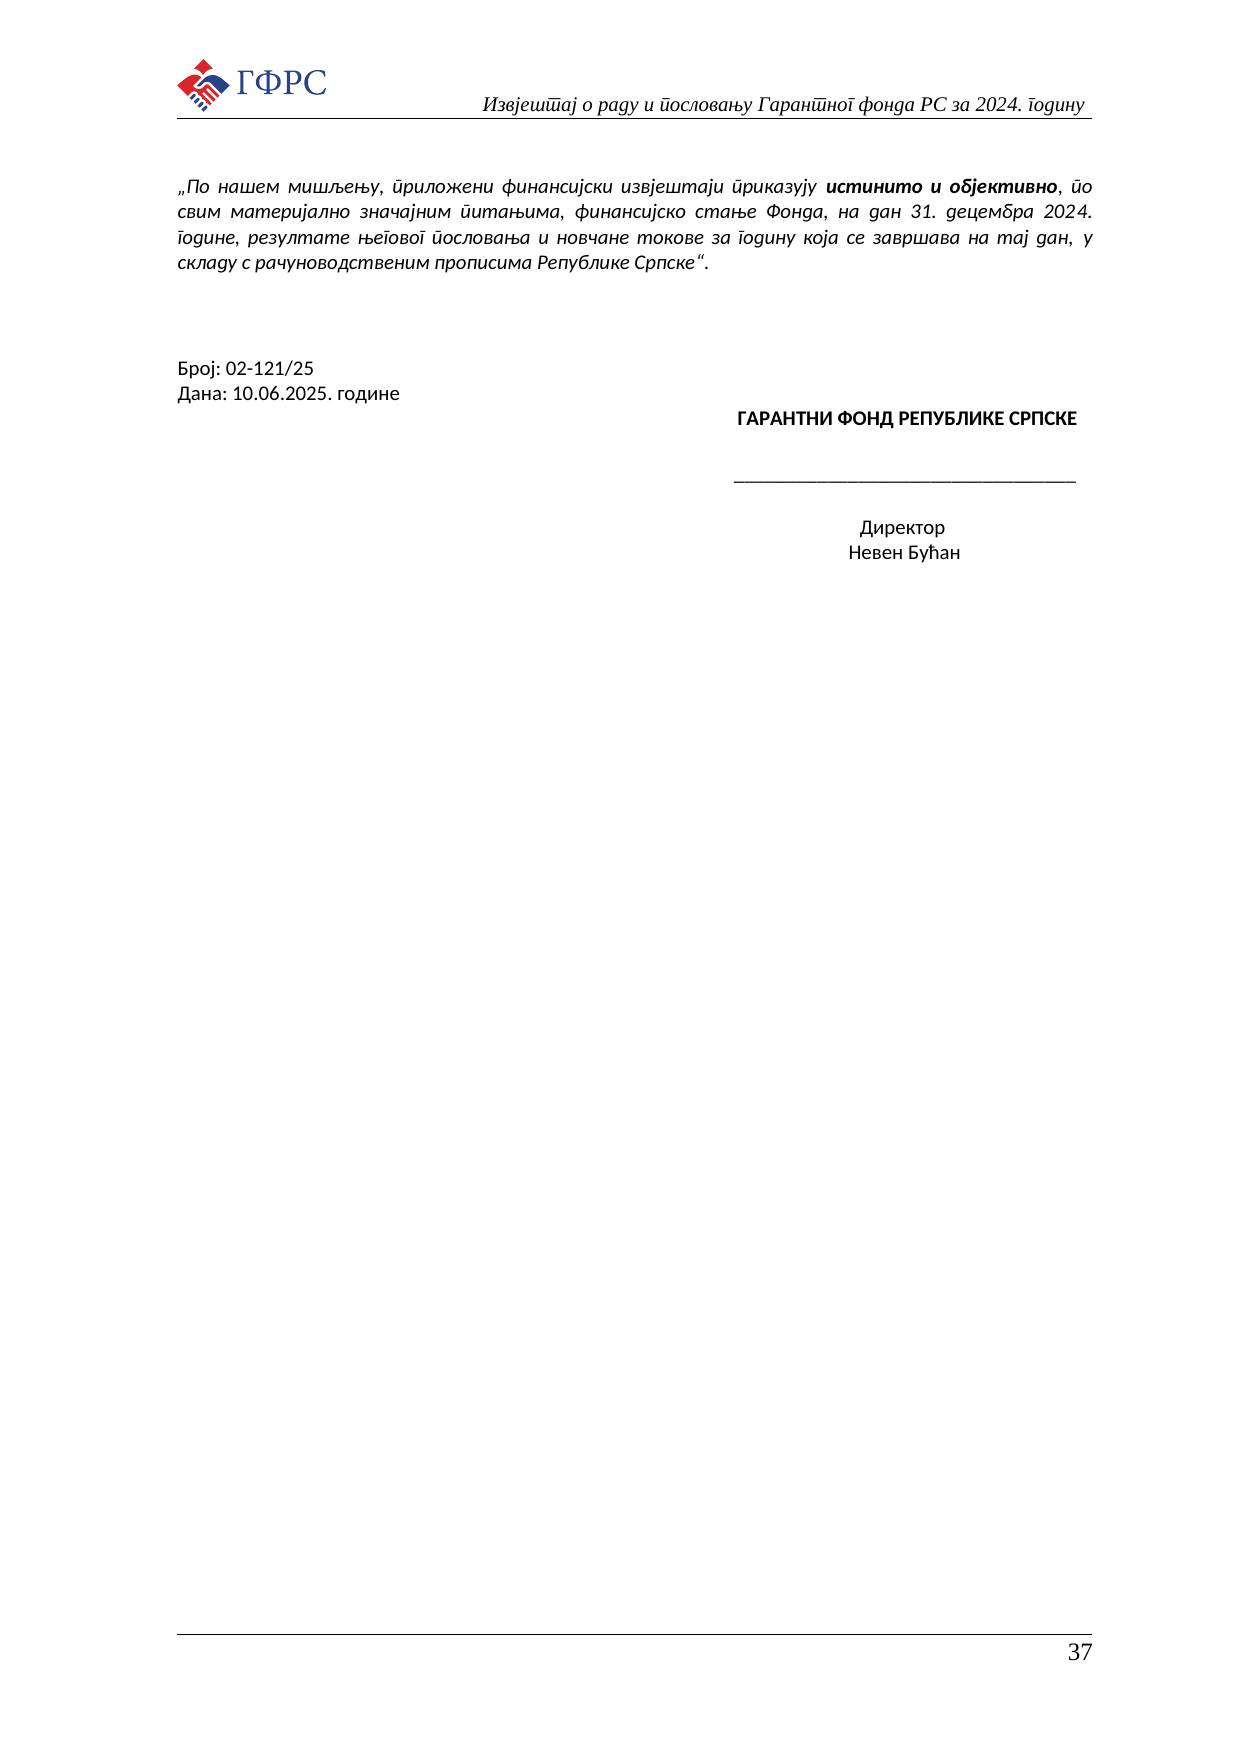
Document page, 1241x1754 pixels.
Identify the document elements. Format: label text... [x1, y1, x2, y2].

text Невен Бућан [177, 539, 1092, 565]
text Гарантни фонд Републике Српске [177, 406, 1092, 431]
text Број: 02-121/25 [177, 355, 1092, 380]
text „По нашем мишљењу, приложени финансијски извјештаји приказују истинито и објективно, по свим материјално значајним питањима, финансијско стање Фонда, на дан 31. децембра 2024. године, резултате његовог пословања и новчане токове за годину која се завршава на тај дан, у складу с рачуноводственим прописима Републике Српске“. [177, 173, 1092, 275]
text Директор [177, 514, 1092, 539]
text _________________________________ [177, 460, 1092, 485]
text Дана: 10.06.2025. године [177, 380, 1092, 406]
